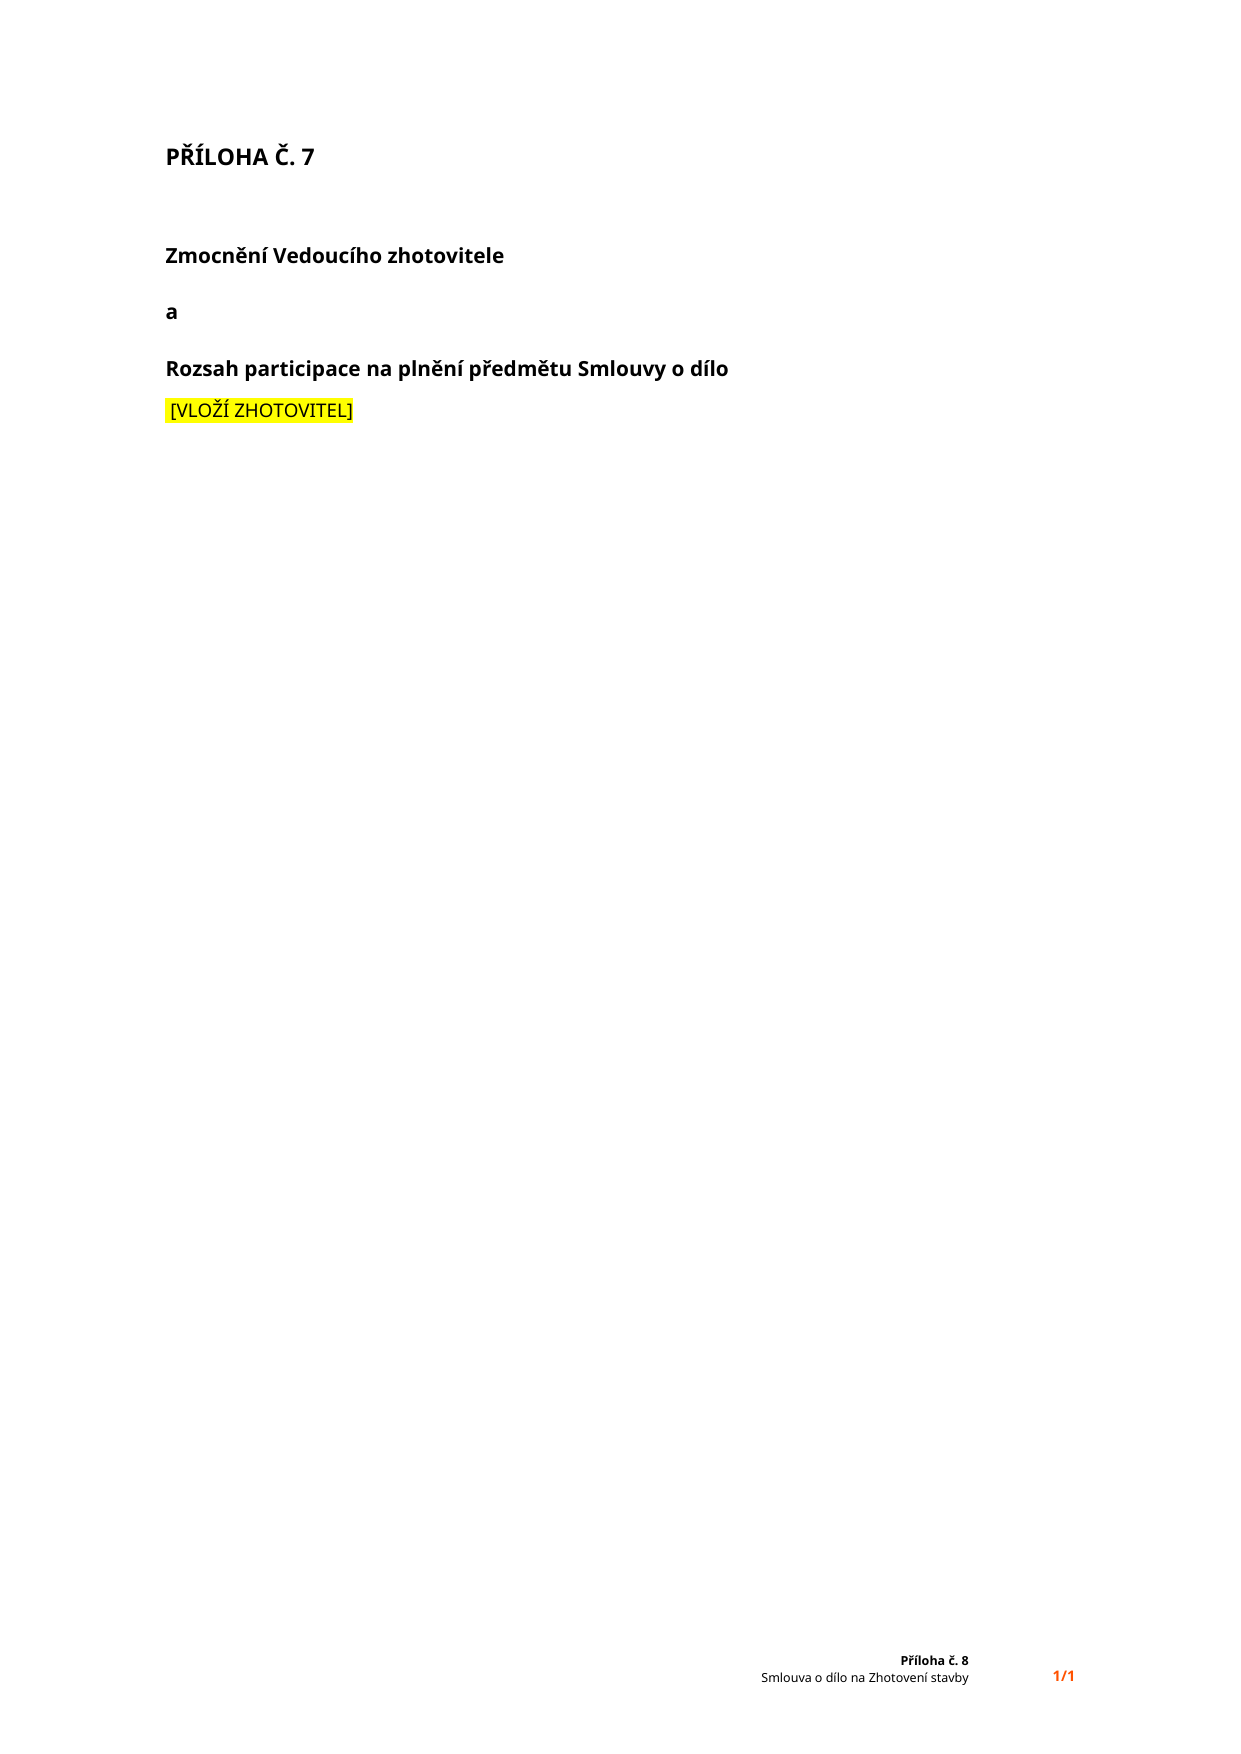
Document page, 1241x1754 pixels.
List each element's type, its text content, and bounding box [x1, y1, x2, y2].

text [VLOŽÍ ZHOTOVITEL] [165, 397, 1075, 423]
text Příloha č. 7 [165, 141, 1075, 173]
text Rozsah participace na plnění předmětu Smlouvy o dílo [165, 354, 1075, 382]
text a [165, 297, 1075, 326]
text Zmocnění Vedoucího zhotovitele [165, 241, 1075, 270]
